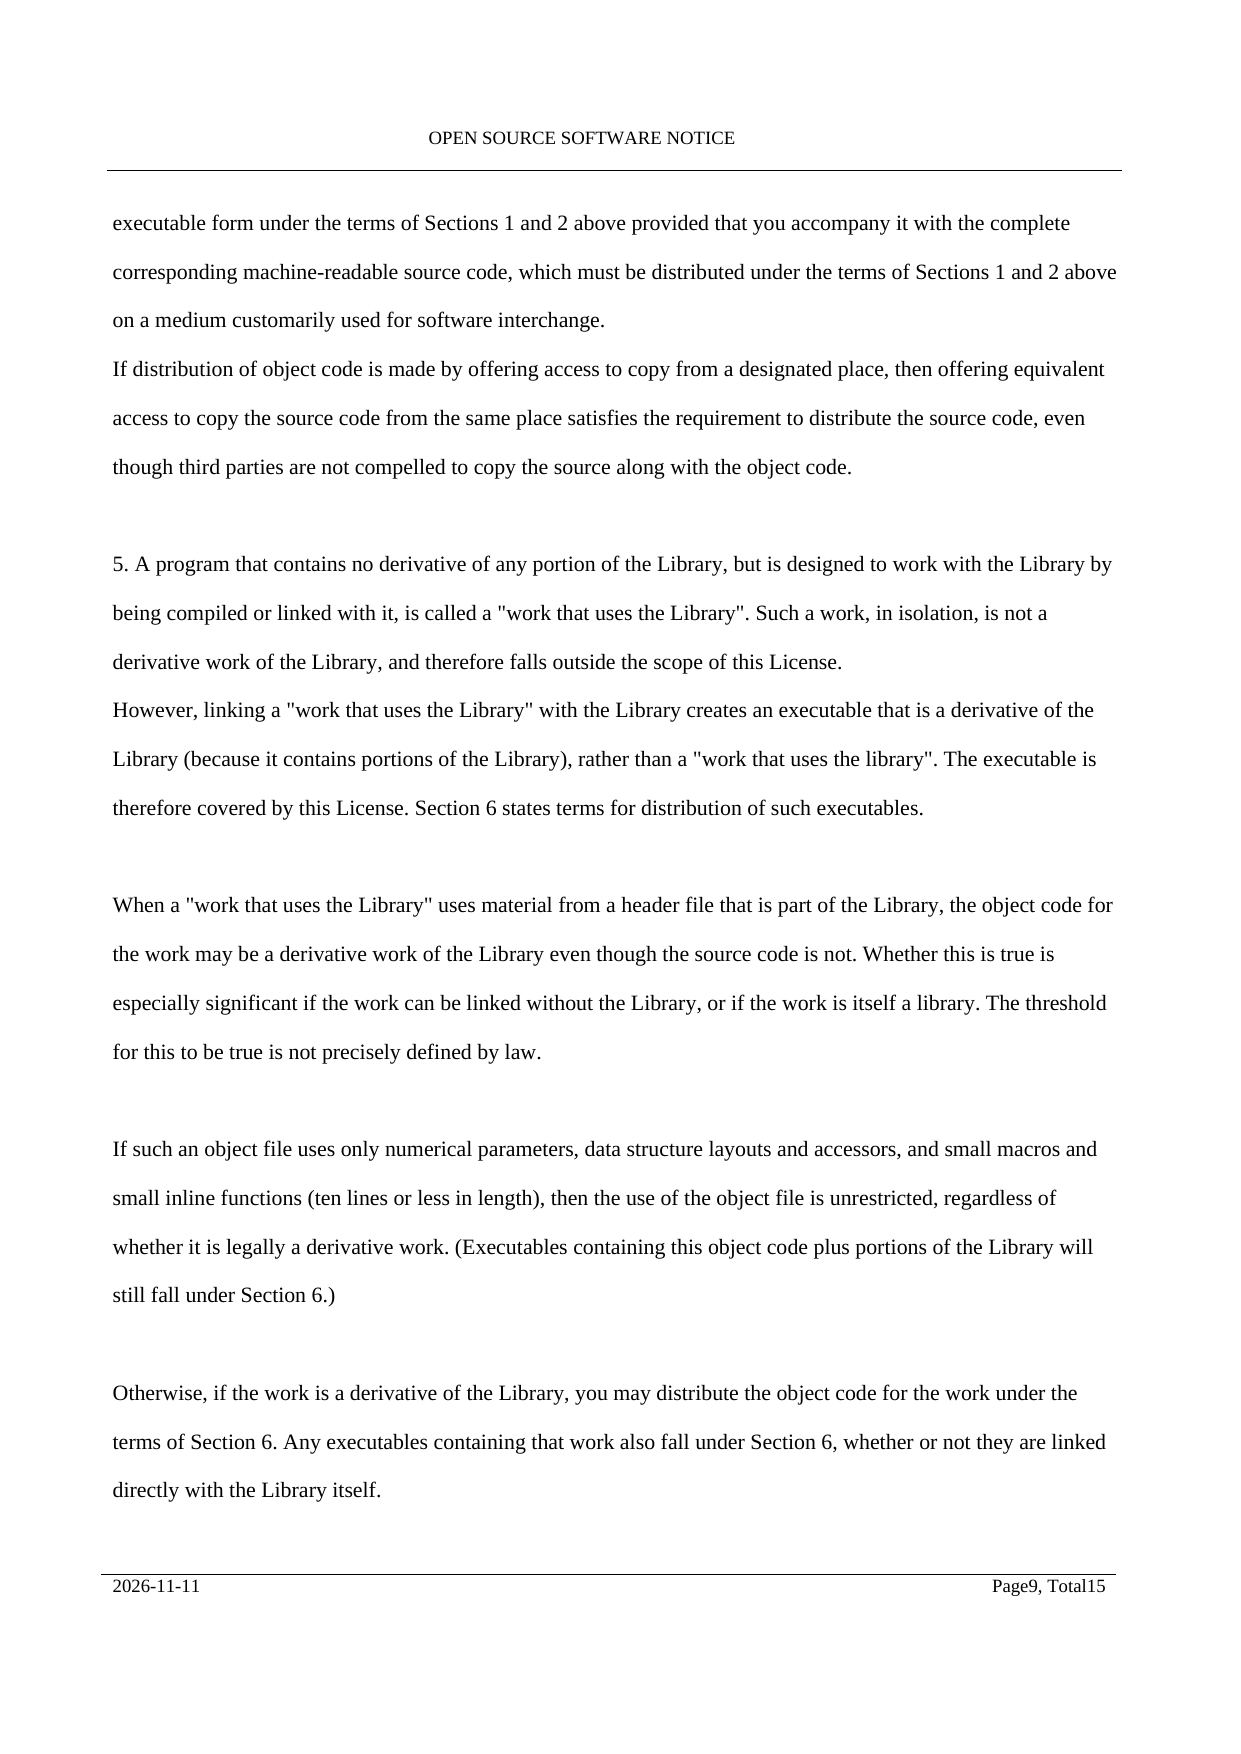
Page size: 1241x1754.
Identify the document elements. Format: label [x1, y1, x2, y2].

text [112, 206, 1128, 1506]
